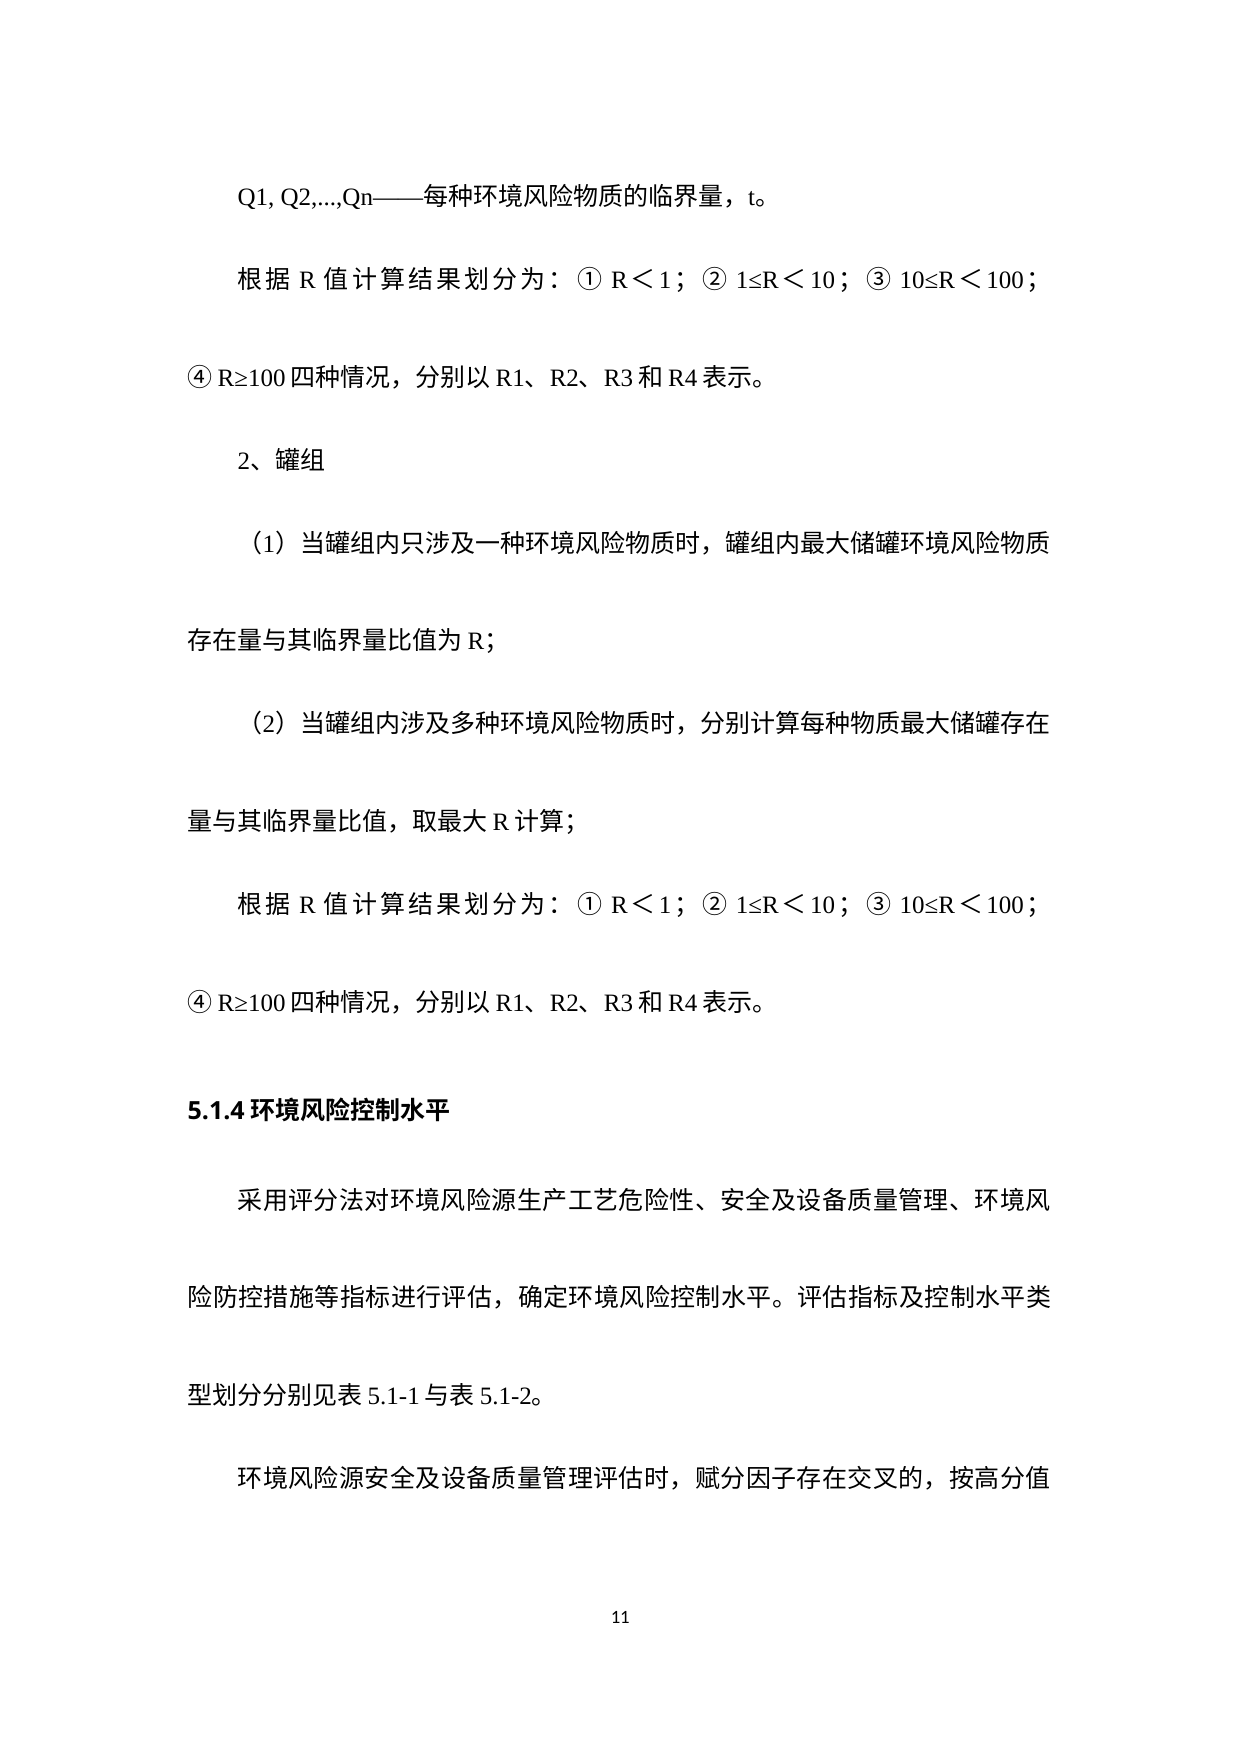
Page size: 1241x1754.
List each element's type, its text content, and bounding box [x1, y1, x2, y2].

text 2、罐组 [187, 426, 1053, 491]
text 根据R值计算结果划分为：①R＜1；②1≤R＜10；③10≤R＜100；④R≥100四种情况，分别以R1、R2、R3和R4表示。 [187, 245, 1053, 408]
text （1）当罐组内只涉及一种环境风险物质时，罐组内最大储罐环境风险物质存在量与其临界量比值为R； [187, 509, 1053, 671]
text 采用评分法对环境风险源生产工艺危险性、安全及设备质量管理、环境风险防控措施等指标进行评估，确定环境风险控制水平。评估指标及控制水平类型划分分别见表5.1-1与表5.1-2。 [187, 1166, 1053, 1426]
text Q1, Q2,...,Qn——每种环境风险物质的临界量，t。 [187, 162, 1053, 227]
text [187, 1444, 1053, 1509]
text （2）当罐组内涉及多种环境风险物质时，分别计算每种物质最大储罐存在量与其临界量比值，取最大R计算； [187, 689, 1053, 852]
subtitle 5.1.4环境风险控制水平 [187, 1076, 1053, 1141]
text 根据R值计算结果划分为：①R＜1；②1≤R＜10；③10≤R＜100；④R≥100四种情况，分别以R1、R2、R3和R4表示。 [187, 870, 1053, 1033]
